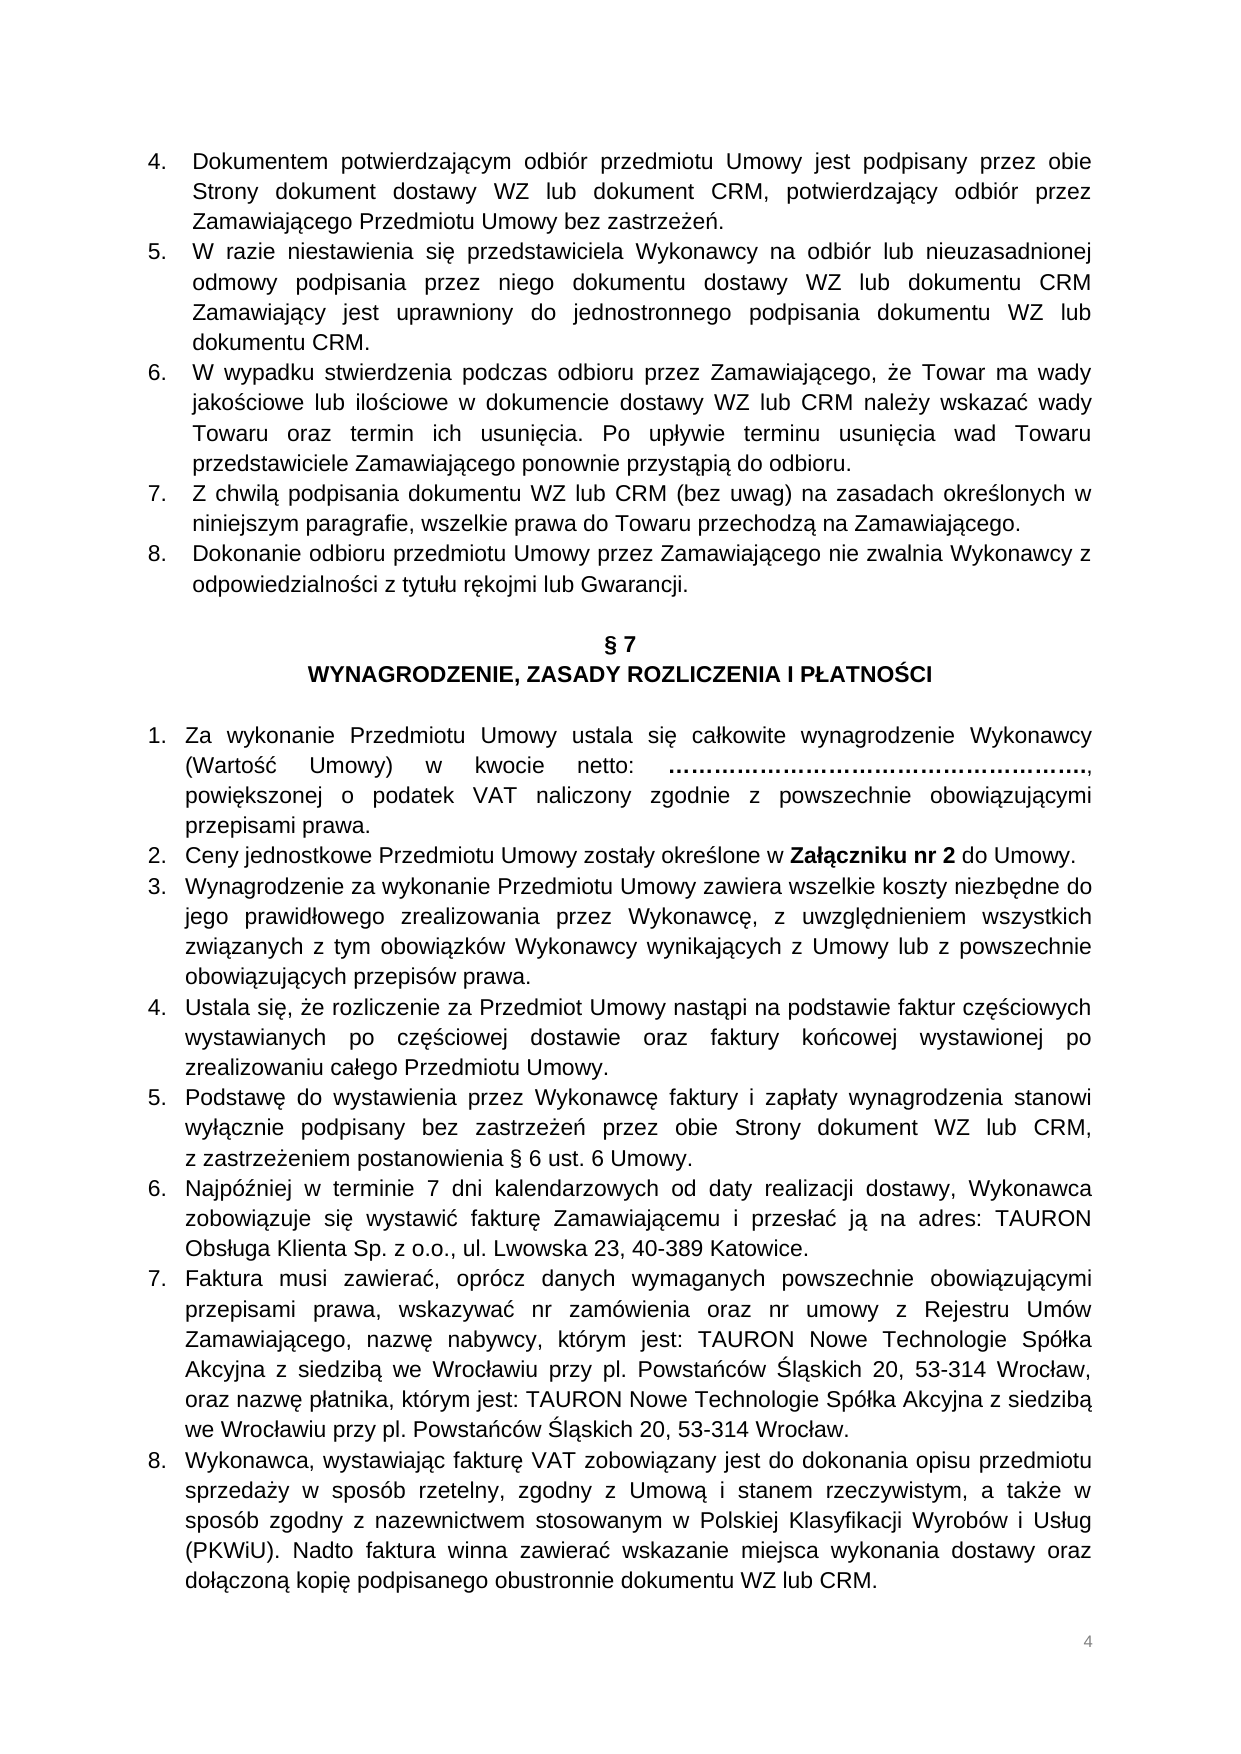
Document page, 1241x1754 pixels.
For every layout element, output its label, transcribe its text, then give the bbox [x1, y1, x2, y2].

text § 7 [148, 631, 1092, 657]
list Ceny jednostkowe Przedmiotu Umowy zostały określone w Załączniku nr 2 do Umowy. [148, 842, 1092, 869]
list Dokumentem potwierdzającym odbiór przedmiotu Umowy jest podpisany przez obie Strony dokument dostawy WZ lub dokument CRM, potwierdzający odbiór przez Zamawiającego Przedmiotu Umowy bez zastrzeżeń. [148, 148, 1092, 234]
list W razie niestawienia się przedstawiciela Wykonawcy na odbiór lub nieuzasadnionej odmowy podpisania przez niego dokumentu dostawy WZ lub dokumentu CRM Zamawiający jest uprawniony do jednostronnego podpisania dokumentu WZ lub dokumentu CRM. [148, 238, 1092, 355]
list W wypadku stwierdzenia podczas odbioru przez Zamawiającego, że Towar ma wady jakościowe lub ilościowe w dokumencie dostawy WZ lub CRM należy wskazać wady Towaru oraz termin ich usunięcia. Po upływie terminu usunięcia wad Towaru przedstawiciele Zamawiającego ponownie przystąpią do odbioru. [148, 359, 1092, 476]
list Wynagrodzenie za wykonanie Przedmiotu Umowy zawiera wszelkie koszty niezbędne do jego prawidłowego zrealizowania przez Wykonawcę, z uwzględnieniem wszystkich związanych z tym obowiązków Wykonawcy wynikających z Umowy lub z powszechnie obowiązujących przepisów prawa. [148, 873, 1092, 990]
list Podstawę do wystawienia przez Wykonawcę faktury i zapłaty wynagrodzenia stanowi wyłącznie podpisany bez zastrzeżeń przez obie Strony dokument WZ lub CRM, z zastrzeżeniem postanowienia § 6 ust. 6 Umowy. [148, 1084, 1092, 1171]
list Ustala się, że rozliczenie za Przedmiot Umowy nastąpi na podstawie faktur częściowych wystawianych po częściowej dostawie oraz faktury końcowej wystawionej po zrealizowaniu całego Przedmiotu Umowy. [148, 993, 1092, 1080]
list Faktura musi zawierać, oprócz danych wymaganych powszechnie obowiązującymi przepisami prawa, wskazywać nr zamówienia oraz nr umowy z Rejestru Umów Zamawiającego, nazwę nabywcy, którym jest: TAURON Nowe Technologie Spółka Akcyjna z siedzibą we Wrocławiu przy pl. Powstańców Śląskich 20, 53-314 Wrocław, oraz nazwę płatnika, którym jest: TAURON Nowe Technologie Spółka Akcyjna z siedzibą we Wrocławiu przy pl. Powstańców Śląskich 20, 53-314 Wrocław. [148, 1265, 1092, 1443]
list Dokonanie odbioru przedmiotu Umowy przez Zamawiającego nie zwalnia Wykonawcy z odpowiedzialności z tytułu rękojmi lub Gwarancji. [148, 540, 1092, 597]
text WYNAGRODZENIE, ZASADY ROZLICZENIA I PŁATNOŚCI [148, 661, 1092, 688]
list Najpóźniej w terminie 7 dni kalendarzowych od daty realizacji dostawy, Wykonawca zobowiązuje się wystawić fakturę Zamawiającemu i przesłać ją na adres: TAURON Obsługa Klienta Sp. z o.o., ul. Lwowska 23, 40-389 Katowice. [148, 1175, 1092, 1262]
list Wykonawca, wystawiając fakturę VAT zobowiązany jest do dokonania opisu przedmiotu sprzedaży w sposób rzetelny, zgodny z Umową i stanem rzeczywistym, a także w sposób zgodny z nazewnictwem stosowanym w Polskiej Klasyfikacji Wyrobów i Usług (PKWiU). Nadto faktura winna zawierać wskazanie miejsca wykonania dostawy oraz dołączoną kopię podpisanego obustronnie dokumentu WZ lub CRM. [148, 1447, 1092, 1594]
list Z chwilą podpisania dokumentu WZ lub CRM (bez uwag) na zasadach określonych w niniejszym paragrafie, wszelkie prawa do Towaru przechodzą na Zamawiającego. [148, 480, 1092, 537]
list Za wykonanie Przedmiotu Umowy ustala się całkowite wynagrodzenie Wykonawcy (Wartość Umowy) w kwocie netto: ………………………………………………., powiększonej o podatek VAT naliczony zgodnie z powszechnie obowiązującymi przepisami prawa. [148, 722, 1092, 839]
